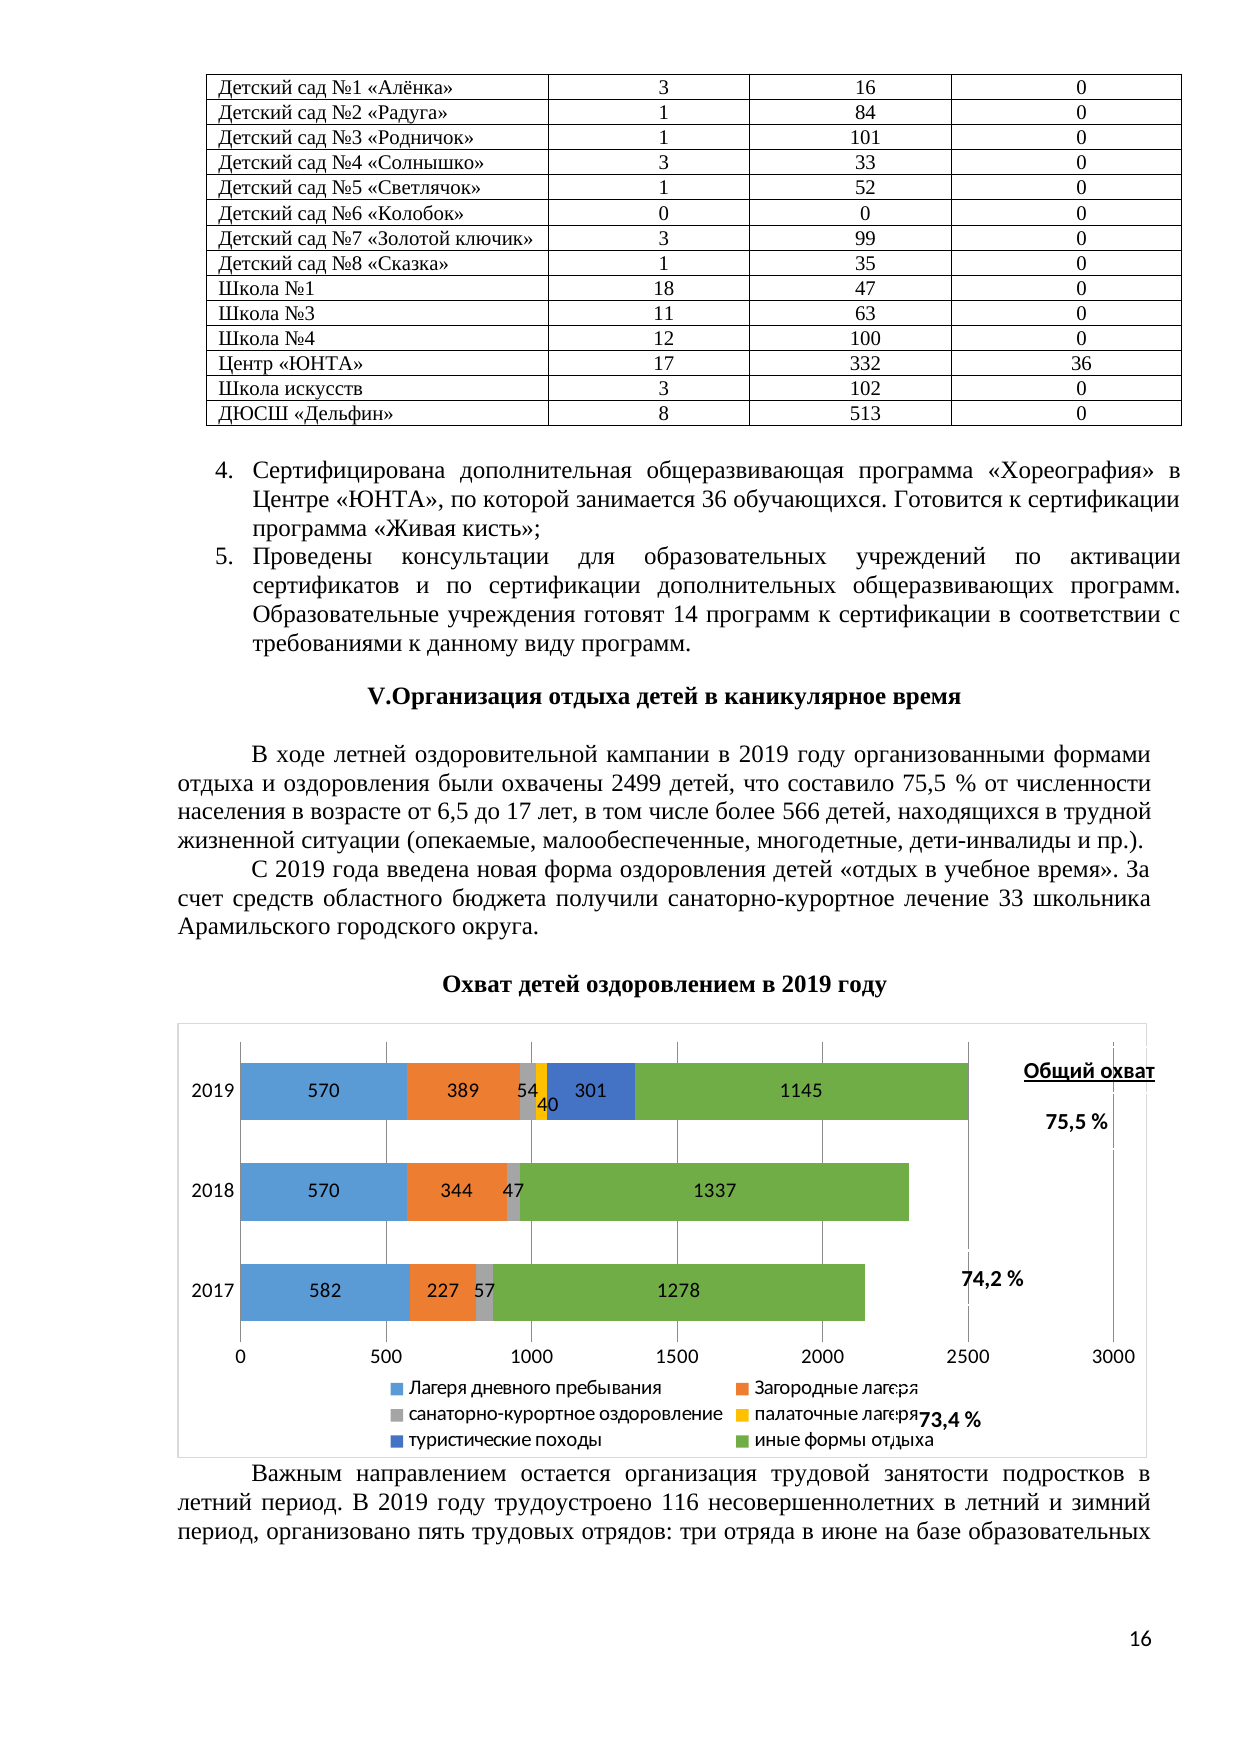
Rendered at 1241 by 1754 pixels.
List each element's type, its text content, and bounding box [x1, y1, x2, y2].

table_cell 513 [750, 401, 951, 425]
table_cell Детский сад №6 «Колобок» [207, 200, 548, 224]
table_cell 0 [952, 401, 1181, 425]
text V.Организация отдыха детей в каникулярное время [177, 681, 1152, 710]
table_cell 36 [952, 351, 1181, 375]
table_cell 0 [952, 125, 1181, 149]
table_cell 1 [549, 251, 749, 275]
table_cell 35 [750, 251, 951, 275]
table_cell 0 [952, 251, 1181, 275]
table_cell 0 [952, 175, 1181, 199]
table_cell 0 [750, 200, 951, 224]
table_cell 3 [549, 75, 749, 99]
table_cell 0 [952, 376, 1181, 400]
table_cell Детский сад №5 «Светлячок» [207, 175, 548, 199]
table_cell 0 [952, 326, 1181, 350]
list Сертифицирована дополнительная общеразвивающая программа «Хореография» в Центре «ЮНТА», по которой занимается 36 обучающихся. Готовится к сертификации программа «Живая кисть»; [215, 455, 1181, 541]
table_cell 1 [549, 175, 749, 199]
table_cell 17 [549, 351, 749, 375]
table_cell 3 [549, 150, 749, 174]
table_cell 0 [952, 226, 1181, 249]
table_cell 0 [952, 100, 1181, 124]
table_cell 0 [952, 200, 1181, 224]
table_cell ДЮСШ «Дельфин» [207, 401, 548, 425]
table_cell 3 [549, 376, 749, 400]
table_cell 102 [750, 376, 951, 400]
table_cell 84 [750, 100, 951, 124]
table_cell 0 [952, 301, 1181, 325]
table_cell 12 [549, 326, 749, 350]
table_cell 332 [750, 351, 951, 375]
list Проведены консультации для образовательных учреждений по активации сертификатов и по сертификации дополнительных общеразвивающих программ. Образовательные учреждения готовят 14 программ к сертификации в соответствии с требованиями к данному виду программ. [215, 541, 1181, 656]
table_cell 47 [750, 276, 951, 300]
table_cell 1 [549, 125, 749, 149]
table_cell Детский сад №1 «Алёнка» [207, 75, 548, 99]
table_cell 100 [750, 326, 951, 350]
table_cell 18 [549, 276, 749, 300]
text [177, 1458, 1152, 1545]
table_cell 99 [750, 226, 951, 249]
text С 2019 года введена новая форма оздоровления детей «отдых в учебное время». За счет средств областного бюджета получили санаторно-курортное лечение 33 школьника Арамильского городского округа. [177, 854, 1152, 940]
table_cell Школа №3 [207, 301, 548, 325]
table_cell 3 [549, 226, 749, 249]
table_cell 0 [952, 276, 1181, 300]
table_cell Школа №1 [207, 276, 548, 300]
table_cell 11 [549, 301, 749, 325]
table_cell Детский сад №2 «Радуга» [207, 100, 548, 124]
table_cell 52 [750, 175, 951, 199]
table_cell 101 [750, 125, 951, 149]
table_cell 8 [549, 401, 749, 425]
table_cell 0 [952, 75, 1181, 99]
table_cell Школа искусств [207, 376, 548, 400]
table_cell Детский сад №3 «Родничок» [207, 125, 548, 149]
text Охват детей оздоровлением в 2019 году [177, 969, 1152, 998]
table_cell 33 [750, 150, 951, 174]
table_cell 63 [750, 301, 951, 325]
table_cell 0 [952, 150, 1181, 174]
table_cell 0 [549, 200, 749, 224]
table_cell 16 [750, 75, 951, 99]
table_cell Центр «ЮНТА» [207, 351, 548, 375]
table_cell 1 [549, 100, 749, 124]
table_cell Школа №4 [207, 326, 548, 350]
table_cell Детский сад №7 «Золотой ключик» [207, 226, 548, 249]
table_cell Детский сад №8 «Сказка» [207, 251, 548, 275]
text В ходе летней оздоровительной кампании в 2019 году организованными формами отдыха и оздоровления были охвачены 2499 детей, что составило 75,5 % от численности населения в возрасте от 6,5 до 17 лет, в том числе более 566 детей, находящихся в трудной жизненной ситуации (опекаемые, малообеспеченные, многодетные, дети-инвалиды и пр.). [177, 739, 1152, 854]
table_cell Детский сад №4 «Солнышко» [207, 150, 548, 174]
